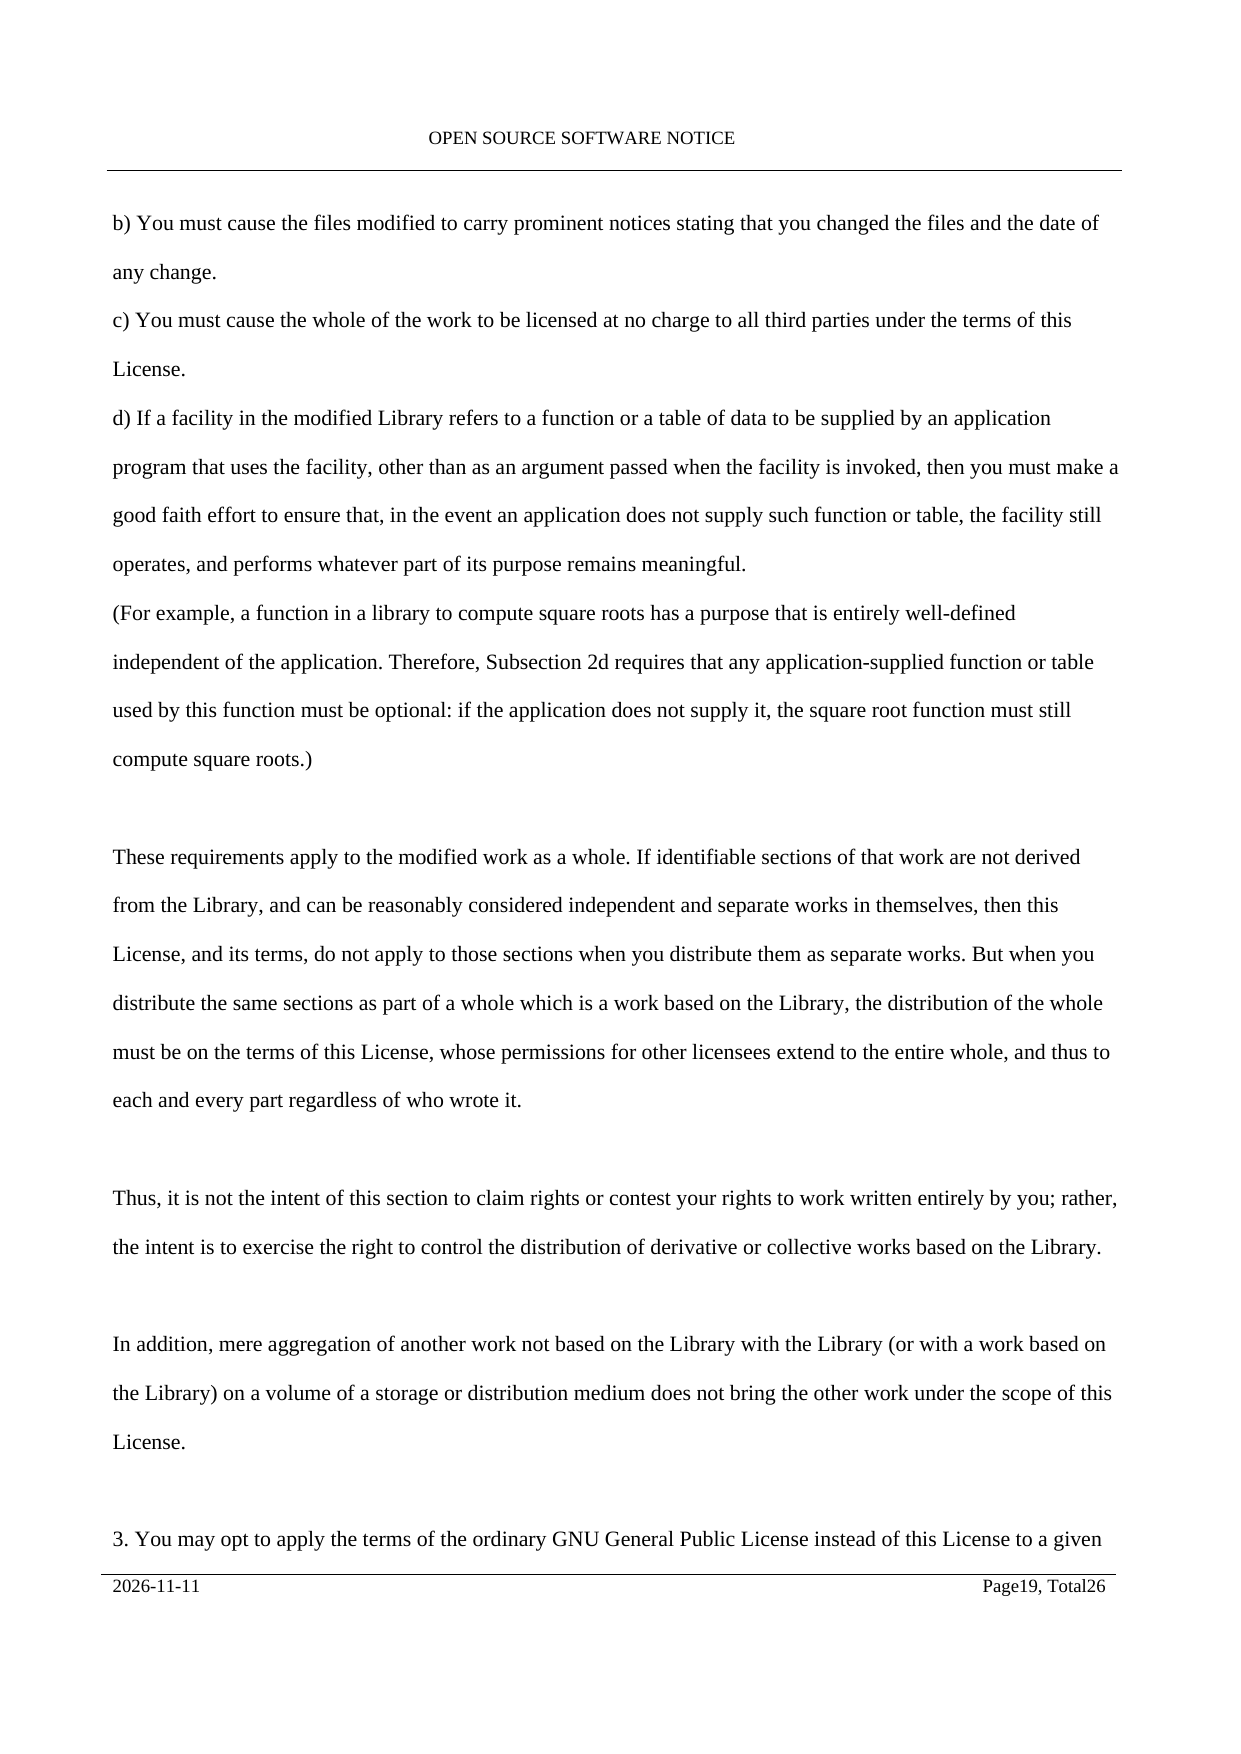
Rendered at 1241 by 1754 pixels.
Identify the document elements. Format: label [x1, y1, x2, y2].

text [112, 206, 1128, 1555]
